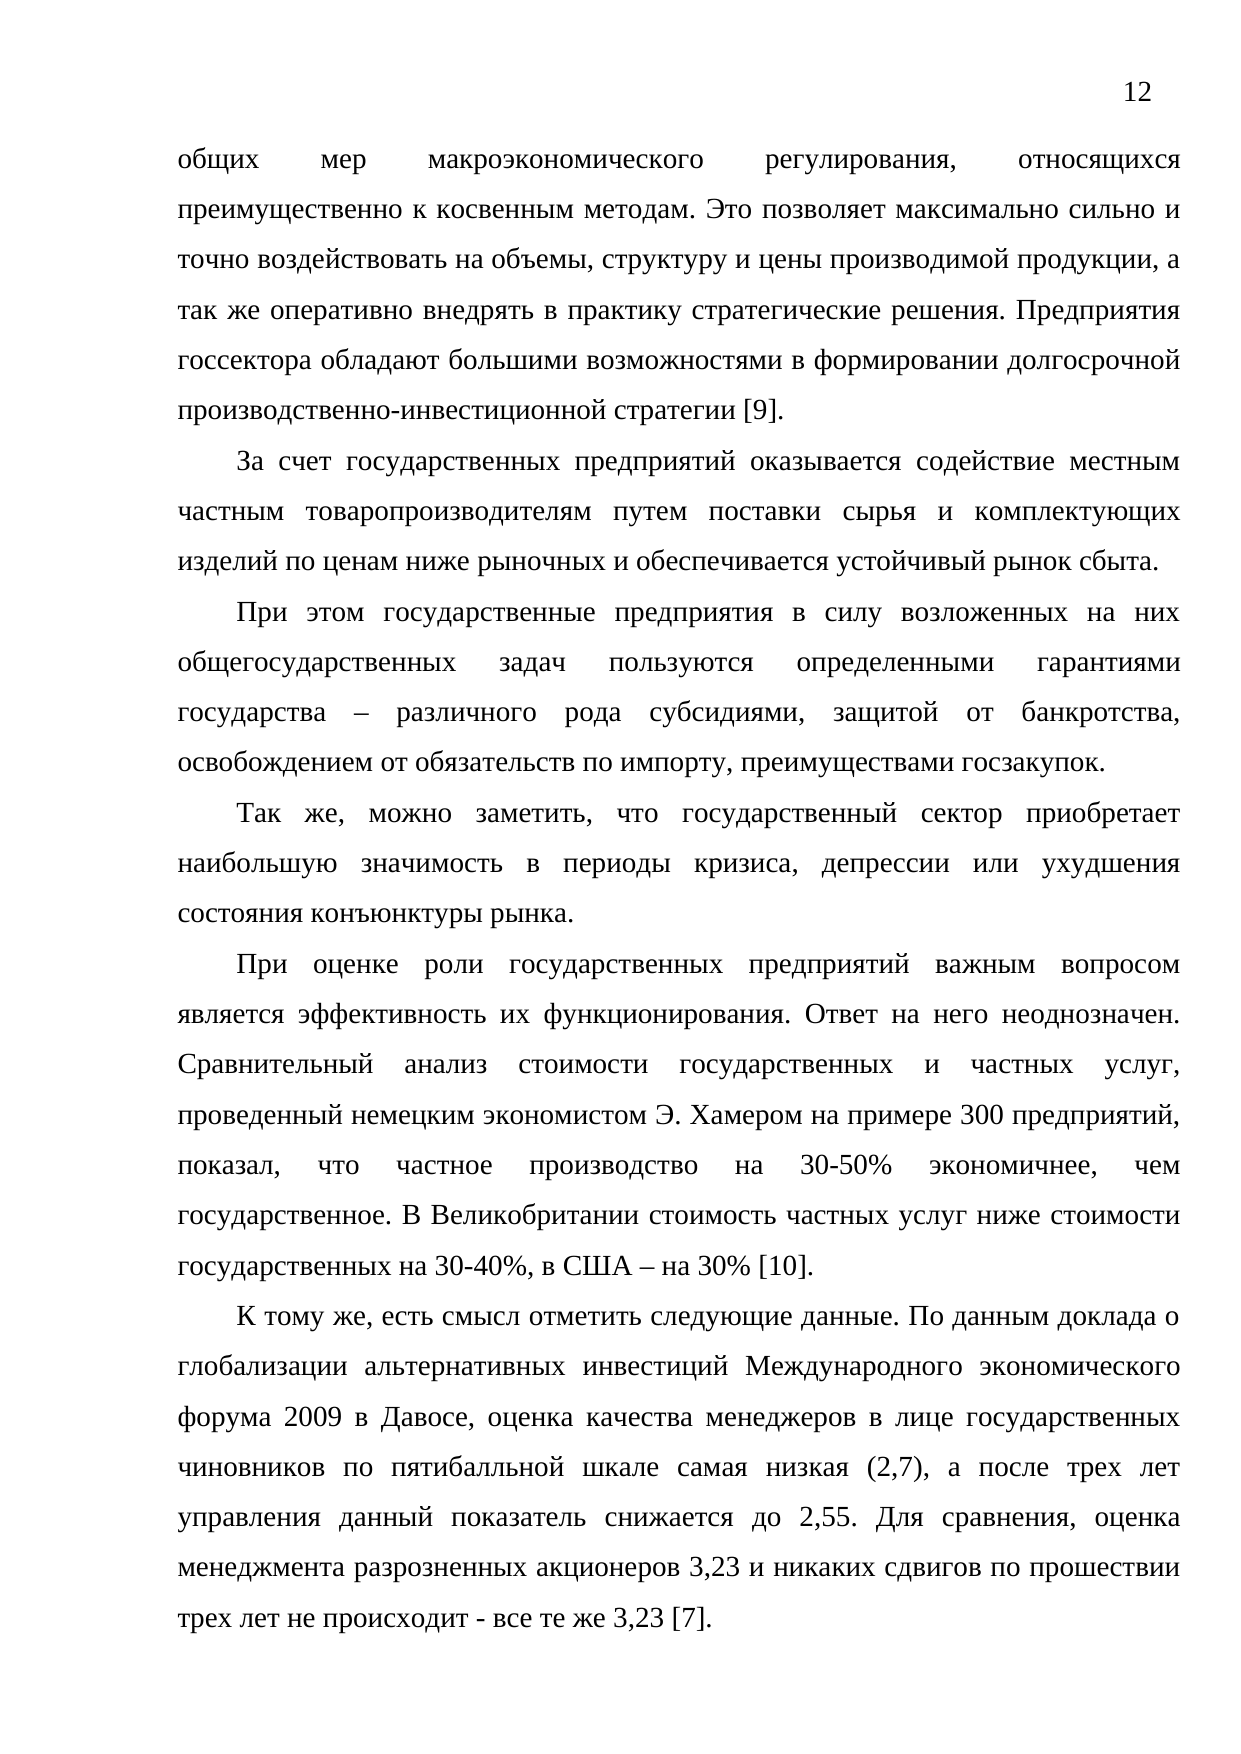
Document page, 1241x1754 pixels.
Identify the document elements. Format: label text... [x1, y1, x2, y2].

text При этом государственные предприятия в силу возложенных на них общегосударственных задач пользуются определенными гарантиями государства – различного рода субсидиями, защитой от банкротства, освобождением от обязательств по импорту, преимуществами госзакупок. [177, 594, 1181, 778]
text К тому же, есть смысл отметить следующие данные. По данным доклада о глобализации альтернативных инвестиций Международного экономического форума 2009 в Давосе, оценка качества менеджеров в лице государственных чиновников по пятибалльной шкале самая низкая (2,7), а после трех лет управления данный показатель снижается до 2,55. Для сравнения, оценка менеджмента разрозненных акционеров 3,23 и никаких сдвигов по прошествии трех лет не происходит - все те же 3,23 [7]. [177, 1298, 1181, 1633]
text При оценке роли государственных предприятий важным вопросом является эффективность их функционирования. Ответ на него неоднозначен. Сравнительный анализ стоимости государственных и частных услуг, проведенный немецким экономистом Э. Хамером на примере 300 предприятий, показал, что частное производство на 30-50% экономичнее, чем государственное. В Великобритании стоимость частных услуг ниже стоимости государственных на 30-40%, в США – на 30% [10]. [177, 946, 1181, 1281]
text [177, 141, 1181, 426]
text Так же, можно заметить, что государственный сектор приобретает наибольшую значимость в периоды кризиса, депрессии или ухудшения состояния конъюнктуры рынка. [177, 795, 1181, 929]
text За счет государственных предприятий оказывается содействие местным частным товаропроизводителям путем поставки сырья и комплектующих изделий по ценам ниже рыночных и обеспечивается устойчивый рынок сбыта. [177, 443, 1181, 577]
